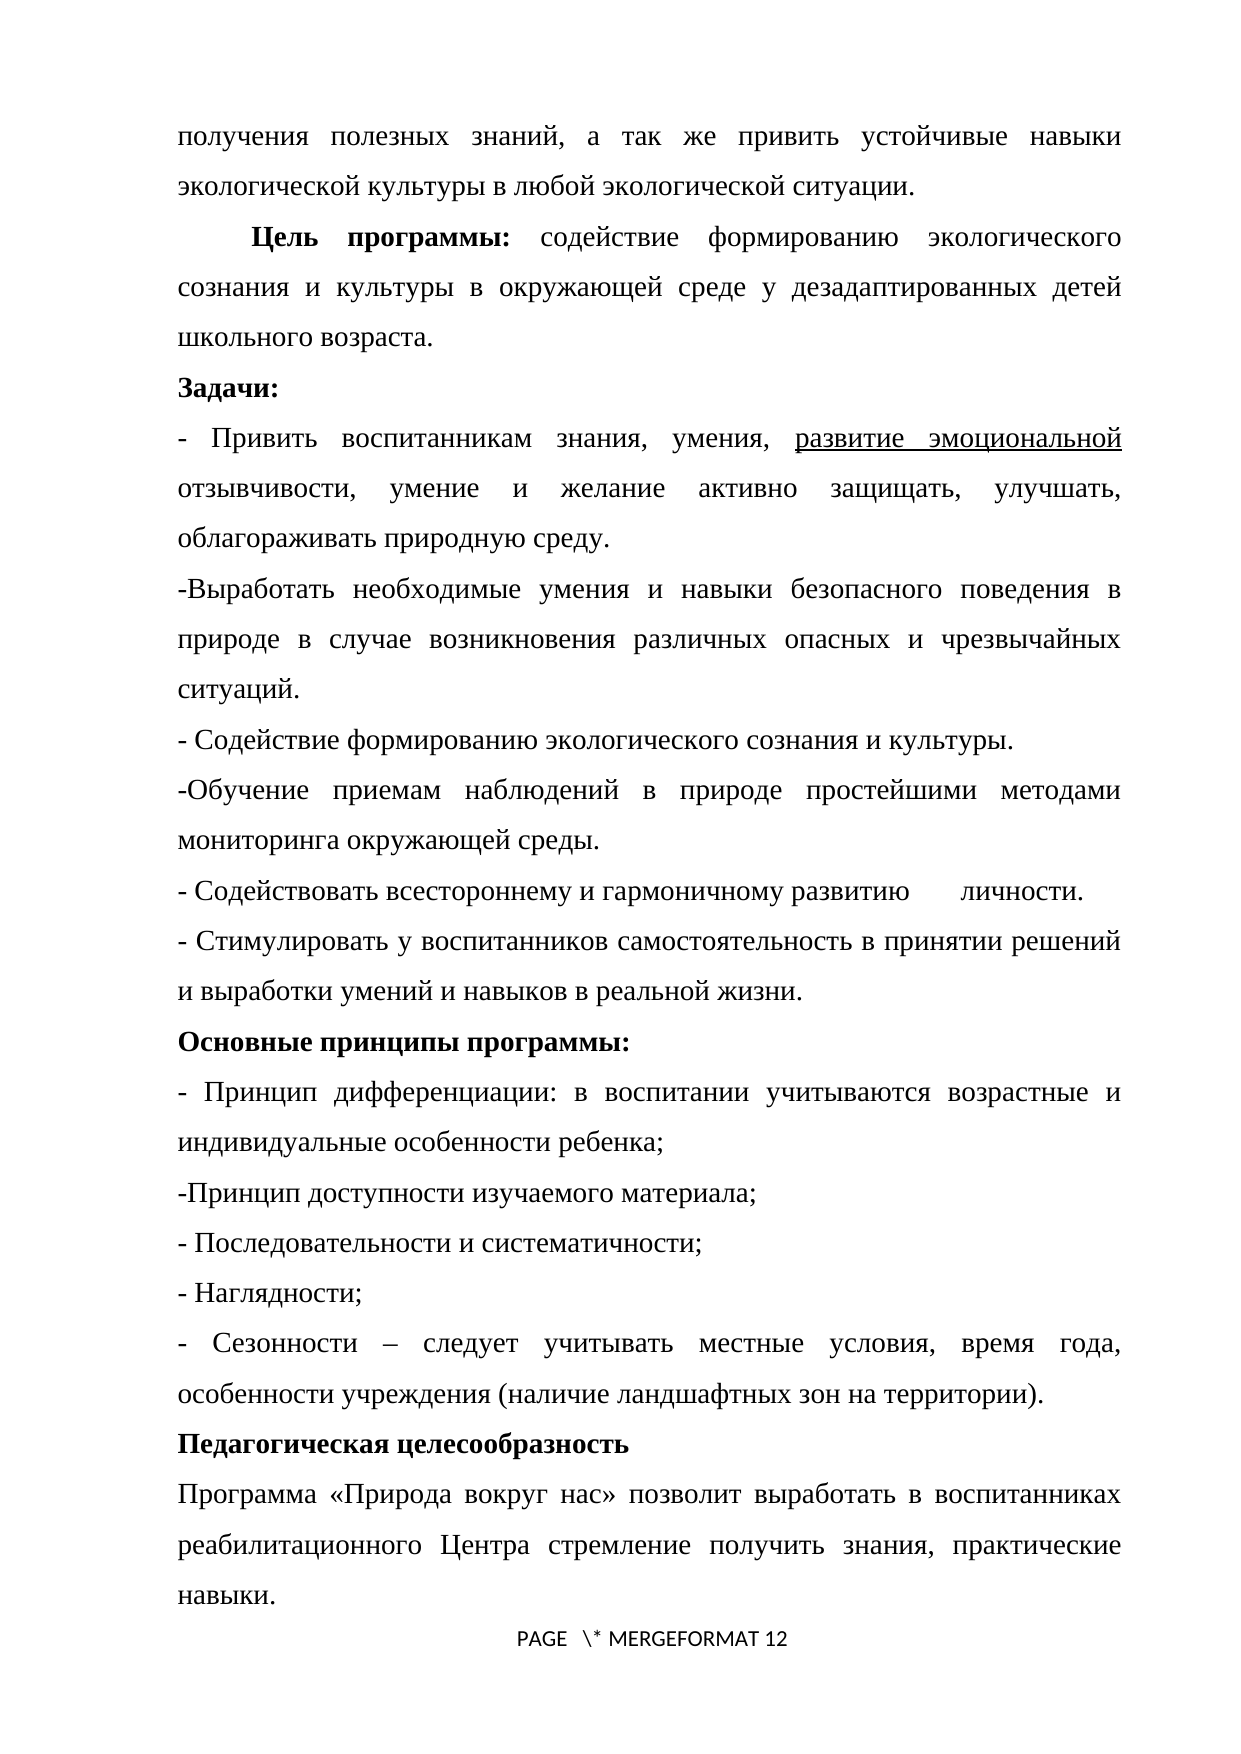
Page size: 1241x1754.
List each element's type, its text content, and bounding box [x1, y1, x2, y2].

text - Сезонности – следует учитывать местные условия, время года, особенности учреждения (наличие ландшафтных зон на территории). [177, 1326, 1122, 1409]
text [177, 118, 1122, 202]
text -Обучение приемам наблюдений в природе простейшими методами мониторинга окружающей среды. [177, 772, 1122, 856]
text Цель программы: содействие формированию экологического сознания и культуры в окружающей среде у дезадаптированных детей школьного возраста. [177, 219, 1122, 353]
text Задачи: [177, 370, 1122, 403]
text Педагогическая целесообразность [177, 1426, 1122, 1460]
text -Выработать необходимые умения и навыки безопасного поведения в природе в случае возникновения различных опасных и чрезвычайных ситуаций. [177, 571, 1122, 705]
text Программа «Природа вокруг нас» позволит выработать в воспитанниках реабилитационного Центра стремление получить знания, практические навыки. [177, 1477, 1122, 1611]
text - Стимулировать у воспитанников самостоятельность в принятии решений и выработки умений и навыков в реальной жизни. [177, 923, 1122, 1007]
text - Привить воспитанникам знания, умения, развитие эмоциональной отзывчивости, умение и желание активно защищать, улучшать, облагораживать природную среду. [177, 420, 1122, 554]
text Основные принципы программы: [177, 1024, 1122, 1057]
text -Принцип доступности изучаемого материала; [177, 1175, 1122, 1208]
text - Содействие формированию экологического сознания и культуры. [177, 722, 1122, 755]
text - Принцип дифференциации: в воспитании учитываются возрастные и индивидуальные особенности ребенка; [177, 1074, 1122, 1158]
text - Содействовать всестороннему и гармоничному развитию личности. [177, 873, 1122, 906]
text - Наглядности; [177, 1275, 1122, 1309]
text - Последовательности и систематичности; [177, 1225, 1122, 1258]
